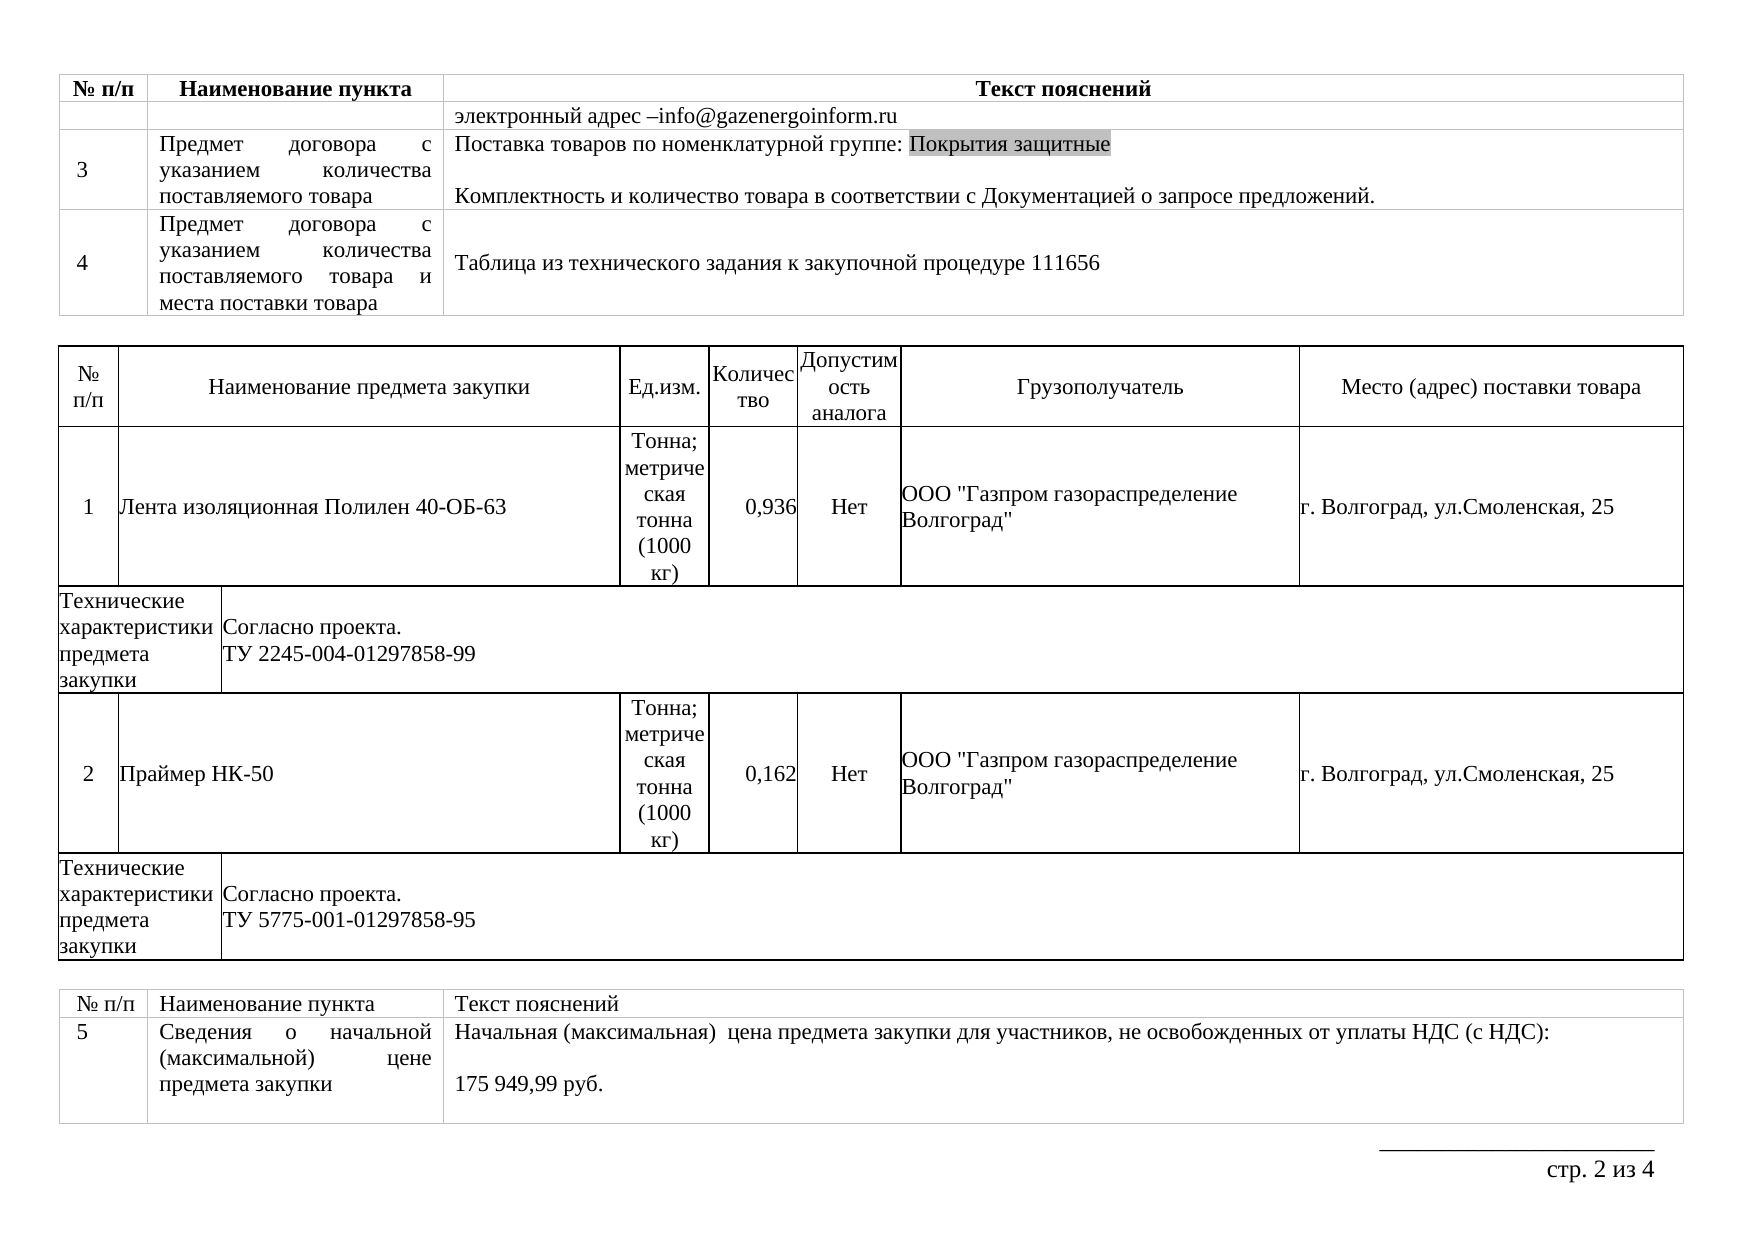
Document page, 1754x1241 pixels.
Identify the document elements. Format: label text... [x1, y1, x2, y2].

table_header № п/п [59, 347, 118, 426]
table_cell 1 [59, 427, 118, 585]
table_cell Предмет договора с указанием количества поставляемого товара и места поставки товара [148, 210, 443, 315]
table_cell ООО "Газпром газораспределение Волгоград" [902, 427, 1299, 585]
table_cell г. Волгоград, ул.Смоленская, 25 [1300, 694, 1683, 852]
table_cell Нет [798, 694, 900, 852]
table_header Грузополучатель [902, 347, 1299, 426]
table_cell Предмет договора с указанием количества поставляемого товара [148, 130, 443, 209]
table_cell Технические характеристики предмета закупки [59, 854, 221, 959]
table_header Наименование предмета закупки [119, 347, 619, 426]
table_cell Лента изоляционная Полилен 40-ОБ-63 [119, 427, 619, 585]
table_header № п/п [60, 75, 147, 101]
table_header Наименование пункта [148, 75, 443, 101]
table_header № п/п [60, 990, 147, 1017]
table_cell Согласно проекта. ТУ 2245-004-01297858-99 [222, 587, 1683, 692]
table_header Количество [710, 347, 797, 426]
table_cell [60, 1018, 147, 1123]
table_cell Тонна; метрическая тонна (1000 кг) [621, 427, 708, 585]
table_cell 2 [59, 694, 118, 852]
table_cell 0,162 [710, 694, 797, 852]
table_header Наименование пункта [148, 990, 443, 1017]
table_cell [60, 130, 147, 209]
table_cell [148, 102, 443, 129]
table_cell Таблица из технического задания к закупочной процедуре 111656 [444, 210, 1683, 315]
table_header Текст пояснений [444, 990, 1683, 1017]
table_cell [60, 210, 147, 315]
table_cell ООО "Газпром газораспределение Волгоград" [902, 694, 1299, 852]
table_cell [444, 1018, 1683, 1123]
table_header Место (адрес) поставки товара [1300, 347, 1683, 426]
table_cell Нет [798, 427, 900, 585]
table_cell г. Волгоград, ул.Смоленская, 25 [1300, 427, 1683, 585]
table_header Текст пояснений [444, 75, 1683, 101]
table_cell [444, 102, 1683, 129]
table_header Ед.изм. [621, 347, 708, 426]
table_cell Технические характеристики предмета закупки [59, 587, 221, 692]
table_header Допустимость аналога [798, 347, 900, 426]
table_cell Тонна; метрическая тонна (1000 кг) [621, 694, 708, 852]
table_cell 0,936 [710, 427, 797, 585]
table_cell Согласно проекта. ТУ 5775-001-01297858-95 [222, 854, 1683, 959]
table_cell Праймер НК-50 [119, 694, 619, 852]
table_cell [148, 1018, 443, 1123]
table_cell [60, 102, 147, 129]
table_cell Поставка товаров по номенклатурной группе: Покрытия защитные Комплектность и количество товара в соответствии с Документацией о запросе предложений. [444, 130, 1683, 209]
